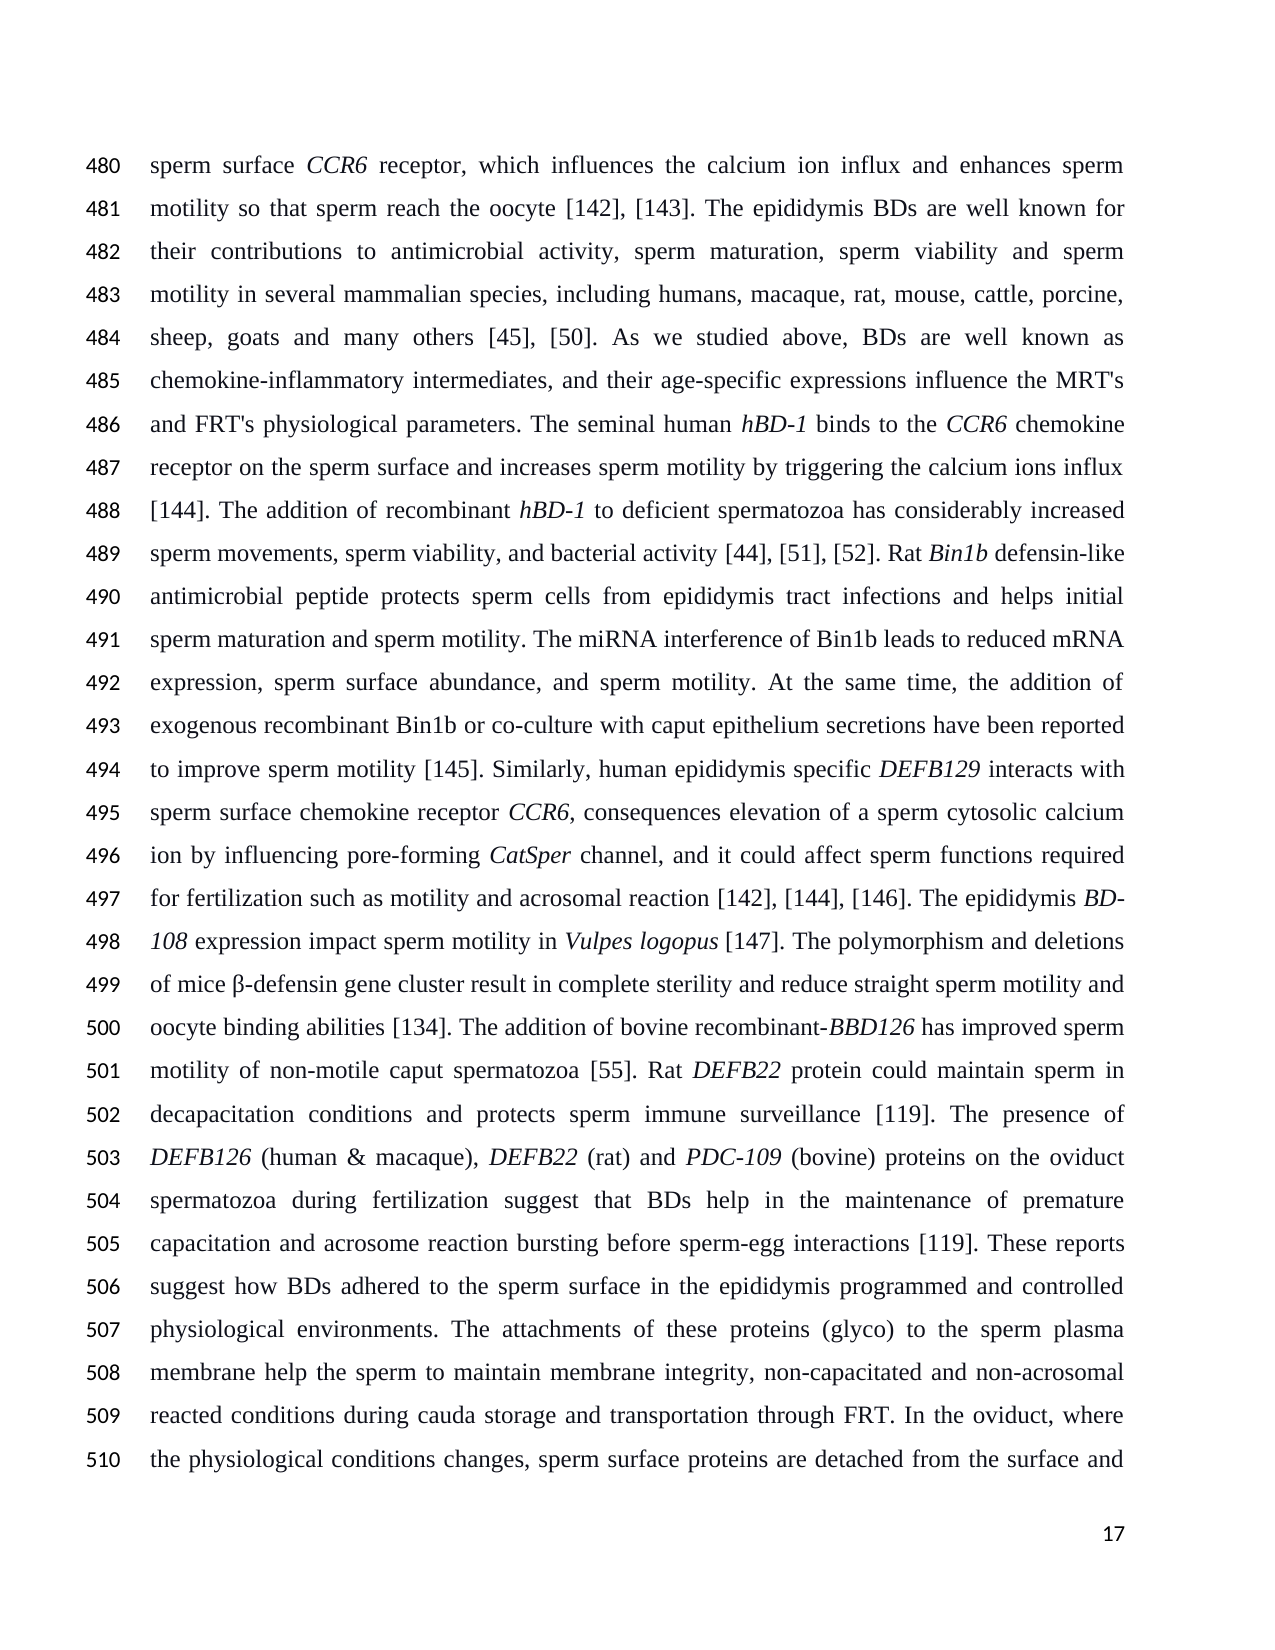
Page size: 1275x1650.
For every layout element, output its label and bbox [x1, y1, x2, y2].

text [150, 150, 1125, 1472]
